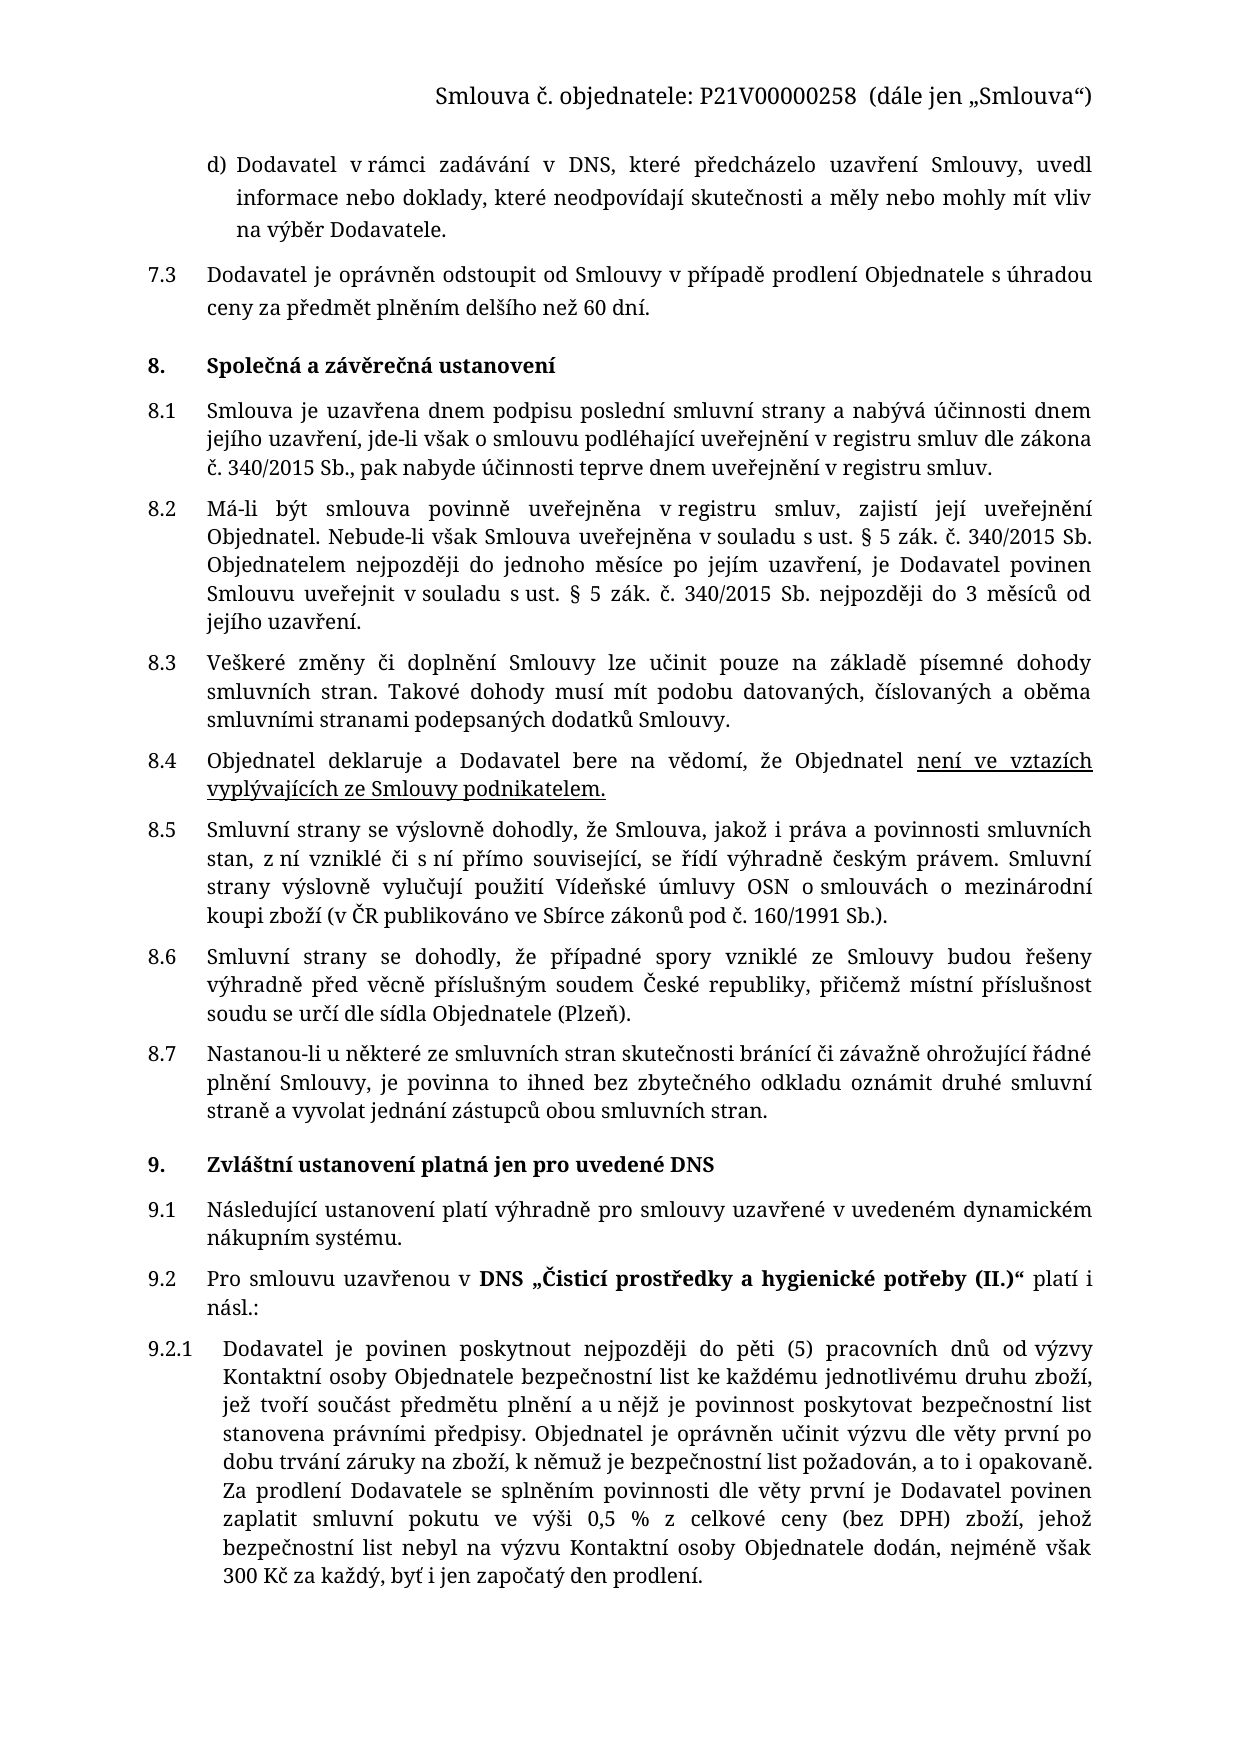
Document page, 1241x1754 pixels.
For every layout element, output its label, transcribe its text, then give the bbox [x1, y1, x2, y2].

list Pro smlouvu uzavřenou v DNS „Čisticí prostředky a hygienické potřeby (II.)“ platí i násl.: [148, 1264, 1093, 1321]
list Veškeré změny či doplnění Smlouvy lze učinit pouze na základě písemné dohody smluvních stran. Takové dohody musí mít podobu datovaných, číslovaných a oběma smluvními stranami podepsaných dodatků Smlouvy. [148, 648, 1093, 734]
list Dodavatel v rámci zadávání v DNS, které předcházelo uzavření Smlouvy, uvedl informace nebo doklady, které neodpovídají skutečnosti a měly nebo mohly mít vliv na výběr Dodavatele. [207, 150, 1093, 244]
list Nastanou-li u některé ze smluvních stran skutečnosti bránící či závažně ohrožující řádné plnění Smlouvy, je povinna to ihned bez zbytečného odkladu oznámit druhé smluvní straně a vyvolat jednání zástupců obou smluvních stran. [148, 1039, 1093, 1125]
list Smluvní strany se dohodly, že případné spory vzniklé ze Smlouvy budou řešeny výhradně před věcně příslušným soudem České republiky, přičemž místní příslušnost soudu se určí dle sídla Objednatele (Plzeň). [148, 942, 1093, 1027]
list Dodavatel je povinen poskytnout nejpozději do pěti (5) pracovních dnů od výzvy Kontaktní osoby Objednatele bezpečnostní list ke každému jednotlivému druhu zboží, jež tvoří součást předmětu plnění a u nějž je povinnost poskytovat bezpečnostní list stanovena právními předpisy. Objednatel je oprávněn učinit výzvu dle věty první po dobu trvání záruky na zboží, k němuž je bezpečnostní list požadován, a to i opakovaně. Za prodlení Dodavatele se splněním povinnosti dle věty první je Dodavatel povinen zaplatit smluvní pokutu ve výši 0,5 % z celkové ceny (bez DPH) zboží, jehož bezpečnostní list nebyl na výzvu Kontaktní osoby Objednatele dodán, nejméně však 300 Kč za každý, byť i jen započatý den prodlení. [148, 1334, 1093, 1590]
list Smluvní strany se výslovně dohodly, že Smlouva, jakož i práva a povinnosti smluvních stan, z ní vzniklé či s ní přímo související, se řídí výhradně českým právem. Smluvní strany výslovně vylučují použití Vídeňské úmluvy OSN o smlouvách o mezinárodní koupi zboží (v ČR publikováno ve Sbírce zákonů pod č. 160/1991 Sb.). [148, 816, 1093, 929]
list Dodavatel je oprávněn odstoupit od Smlouvy v případě prodlení Objednatele s úhradou ceny za předmět plněním delšího než 60 dní. [148, 261, 1093, 322]
list Má-li být smlouva povinně uveřejněna v registru smluv, zajistí její uveřejnění Objednatel. Nebude-li však Smlouva uveřejněna v souladu s ust. § 5 zák. č. 340/2015 Sb. Objednatelem nejpozději do jednoho měsíce po jejím uzavření, je Dodavatel povinen Smlouvu uveřejnit v souladu s ust. § 5 zák. č. 340/2015 Sb. nejpozději do 3 měsíců od jejího uzavření. [148, 494, 1093, 636]
list Zvláštní ustanovení platná jen pro uvedené DNS [148, 1150, 1093, 1178]
list Společná a závěrečná ustanovení [148, 351, 1093, 379]
list Následující ustanovení platí výhradně pro smlouvy uzavřené v uvedeném dynamickém nákupním systému. [148, 1195, 1093, 1252]
list Smlouva je uzavřena dnem podpisu poslední smluvní strany a nabývá účinnosti dnem jejího uzavření, jde-li však o smlouvu podléhající uveřejnění v registru smluv dle zákona č. 340/2015 Sb., pak nabyde účinnosti teprve dnem uveřejnění v registru smluv. [148, 396, 1093, 481]
list Objednatel deklaruje a Dodavatel bere na vědomí, že Objednatel není ve vztazích vyplývajících ze Smlouvy podnikatelem. [148, 746, 1093, 803]
